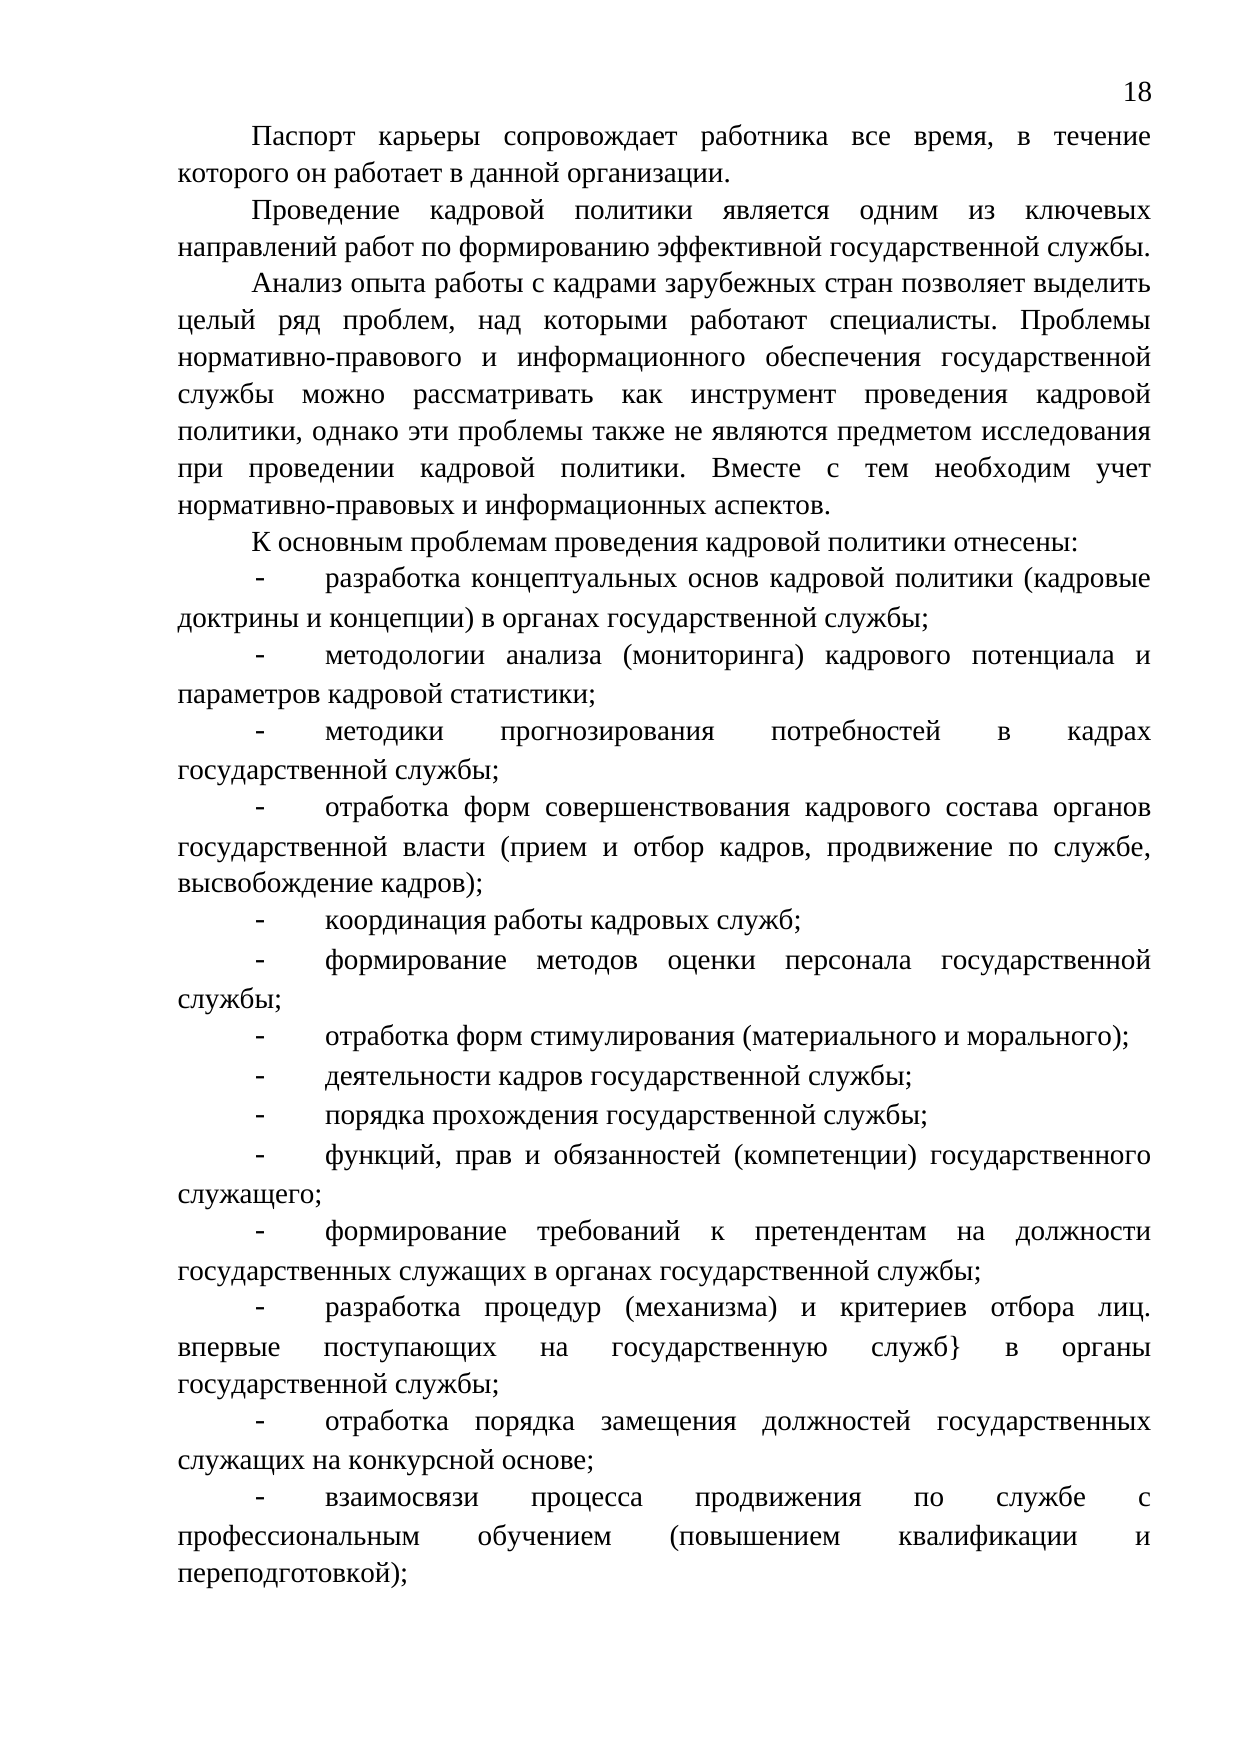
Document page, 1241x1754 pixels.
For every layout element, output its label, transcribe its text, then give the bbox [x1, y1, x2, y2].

text Проведение кадровой политики является одним из ключевых направлений работ по формированию эффективной государственной службы. [177, 192, 1152, 262]
list отработка форм стимулирования (материального и морального); [177, 1018, 1152, 1054]
list отработка форм совершенствования кадрового состава органов государственной власти (прием и отбор кадров, продвижение по службе, высвобождение кадров); [177, 789, 1152, 899]
list методологии анализа (мониторинга) кадрового потенциала и параметров кадровой статистики; [177, 637, 1152, 710]
list методики прогнозирования потребностей в кадрах государственной службы; [177, 713, 1152, 786]
text К основным проблемам проведения кадровой политики отнесены: [177, 524, 1152, 557]
list формирование требований к претендентам на должности государственных служащих в органах государственной службы; [177, 1213, 1152, 1286]
list отработка порядка замещения должностей государственных служащих на конкурсной основе; [177, 1403, 1152, 1476]
list разработка концептуальных основ кадровой политики (кадровые доктрины и концепции) в органах государственной службы; [177, 561, 1152, 633]
text Анализ опыта работы с кадрами зарубежных стран позволяет выделить целый ряд проблем, над которыми работают специалисты. Проблемы нормативно-правового и информационного обеспечения государственной службы можно рассматривать как инструмент проведения кадровой политики, однако эти проблемы также не являются предметом исследования при проведении кадровой политики. Вместе с тем необходим учет нормативно-правовых и информационных аспектов. [177, 266, 1152, 520]
list разработка процедур (механизма) и критериев отбора лиц. впервые поступающих на государственную служб} в органы государственной службы; [177, 1289, 1152, 1399]
list деятельности кадров государственной службы; [177, 1058, 1152, 1094]
list функций, прав и обязанностей (компетенции) государственного служащего; [177, 1137, 1152, 1210]
list координация работы кадровых служб; [177, 902, 1152, 938]
text Паспорт карьеры сопровождает работника все время, в течение которого он работает в данной организации. [177, 118, 1152, 188]
list формирование методов оценки персонала государственной службы; [177, 942, 1152, 1015]
list взаимосвязи процесса продвижения по службе с профессиональным обучением (повышением квалификации и переподготовкой); [177, 1479, 1152, 1589]
list порядка прохождения государственной службы; [177, 1097, 1152, 1133]
